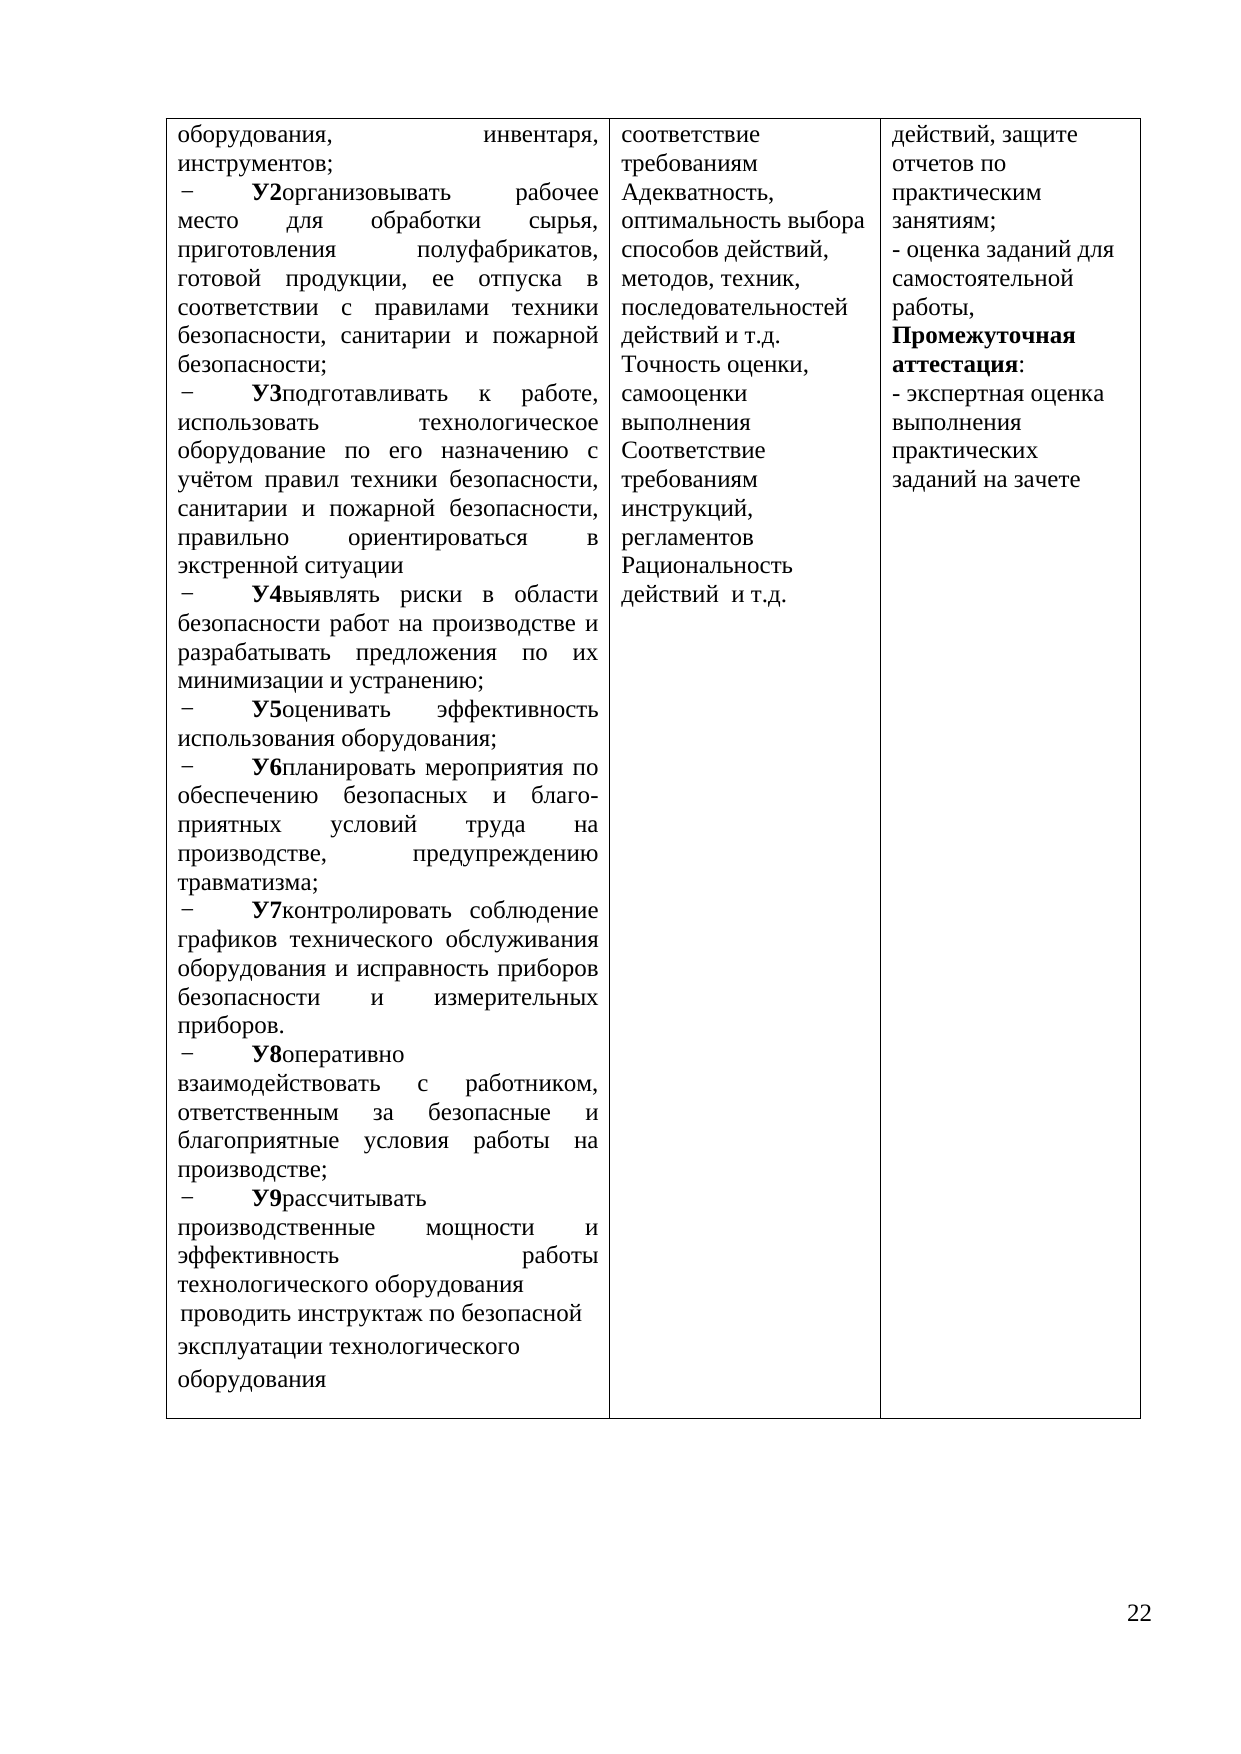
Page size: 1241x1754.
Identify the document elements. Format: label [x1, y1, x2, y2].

table_cell [167, 119, 609, 1417]
table_cell [610, 119, 880, 1417]
table_cell [881, 119, 1140, 1417]
